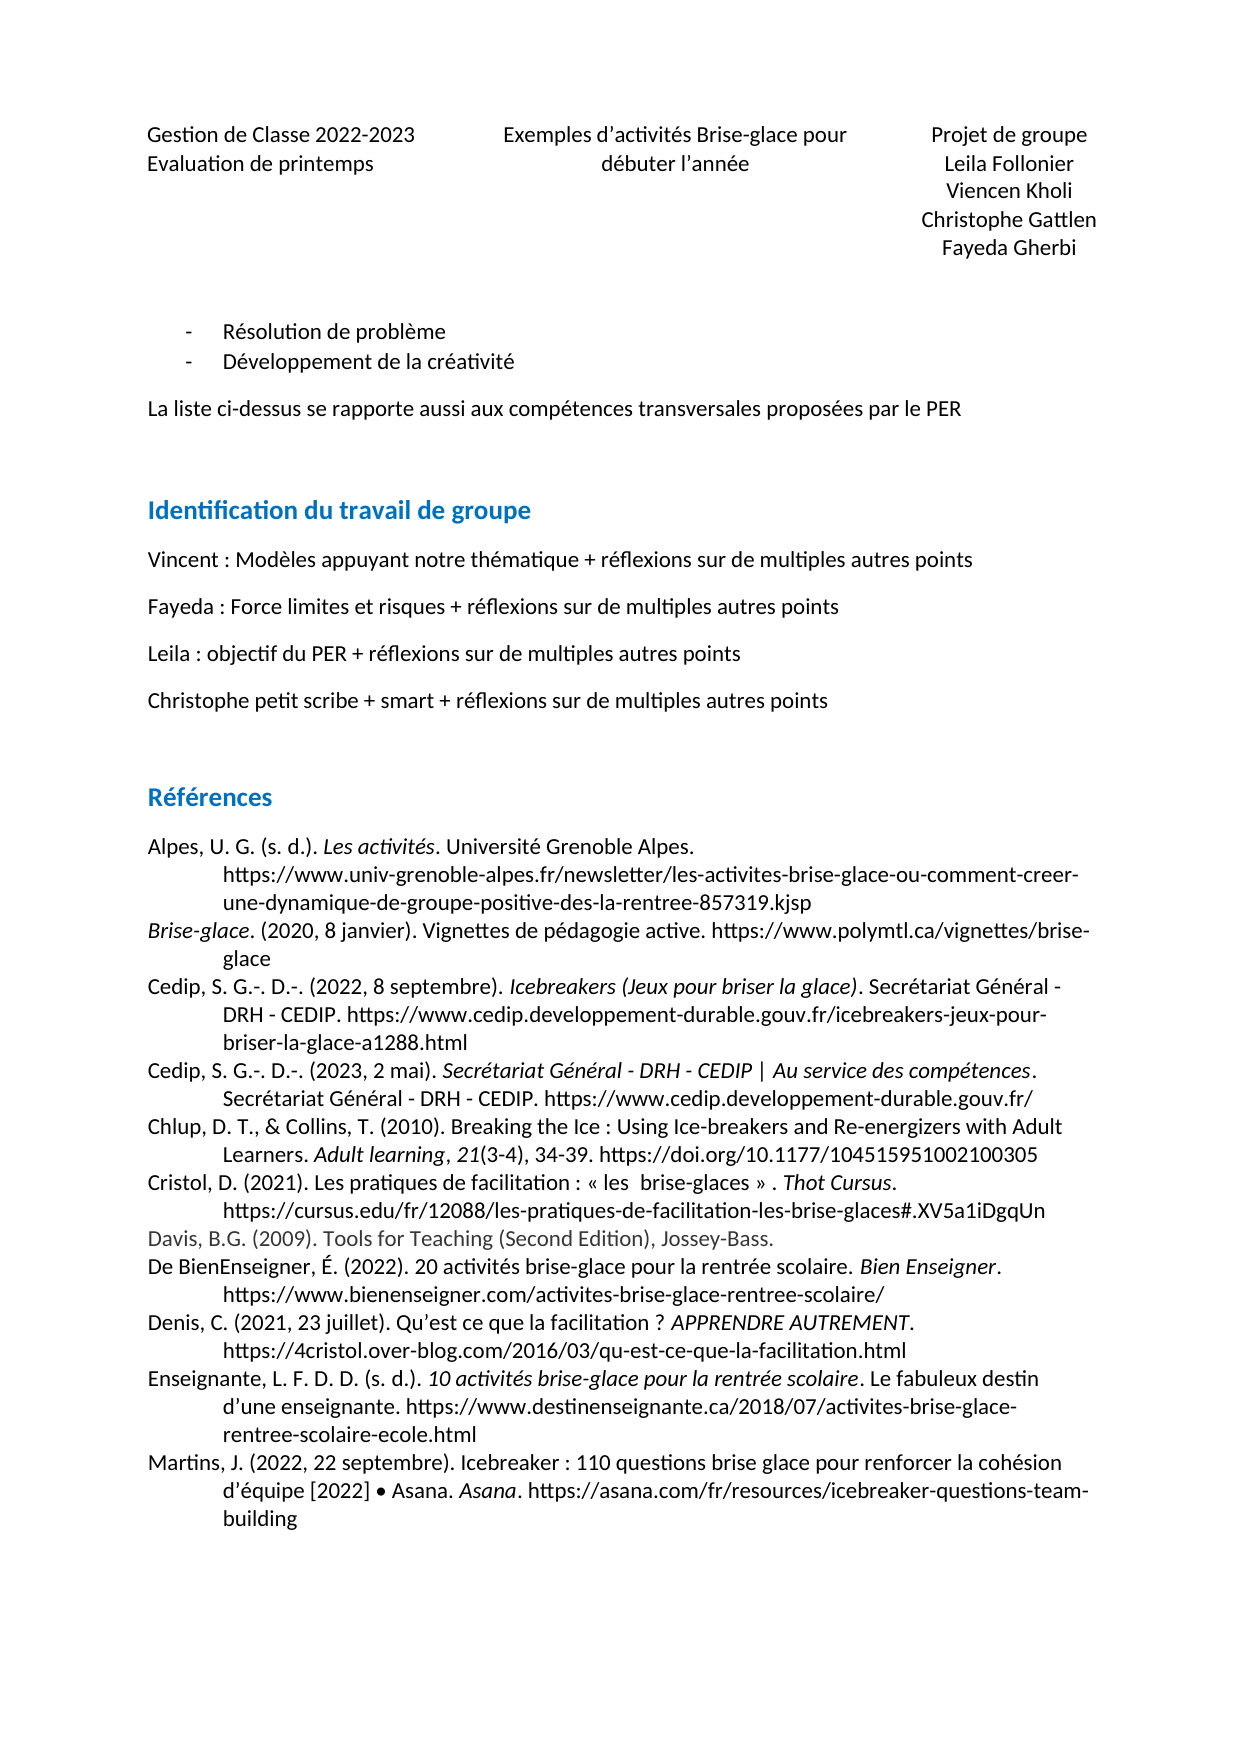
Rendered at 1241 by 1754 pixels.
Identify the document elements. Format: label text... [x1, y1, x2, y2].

text Denis, C. (2021, 23 juillet). Qu’est ce que la facilitation ? APPRENDRE AUTREMENT. https://4cristol.over-blog.com/2016/03/qu-est-ce-que-la-facilitation.html [148, 1308, 1093, 1364]
text Vincent : Modèles appuyant notre thématique + réflexions sur de multiples autres points [148, 545, 1093, 573]
list Développement de la créativité [185, 347, 1093, 375]
text Chlup, D. T., & Collins, T. (2010). Breaking the Ice : Using Ice-breakers and Re-energizers with Adult Learners. Adult learning, 21(3-4), 34-39. https://doi.org/10.1177/104515951002100305 [148, 1112, 1093, 1168]
text Leila : objectif du PER + réflexions sur de multiples autres points [148, 639, 1093, 667]
text Identification du travail de groupe [148, 493, 1093, 526]
text Brise-glace. (2020, 8 janvier). Vignettes de pédagogie active. https://www.polymtl.ca/vignettes/brise-glace [148, 916, 1093, 972]
text Davis, B.G. (2009). Tools for Teaching (Second Edition), Jossey-Bass. [148, 1224, 1093, 1252]
text Cedip, S. G.-. D.-. (2023, 2 mai). Secrétariat Général - DRH - CEDIP | Au service des compétences. Secrétariat Général - DRH - CEDIP. https://www.cedip.developpement-durable.gouv.fr/ [148, 1056, 1093, 1112]
text Cedip, S. G.-. D.-. (2022, 8 septembre). Icebreakers (Jeux pour briser la glace). Secrétariat Général - DRH - CEDIP. https://www.cedip.developpement-durable.gouv.fr/icebreakers-jeux-pour-briser-la-glace-a1288.html [148, 972, 1093, 1056]
text Références [148, 780, 1093, 813]
text De BienEnseigner, É. (2022). 20 activités brise-glace pour la rentrée scolaire. Bien Enseigner. https://www.bienenseigner.com/activites-brise-glace-rentree-scolaire/ [148, 1252, 1093, 1308]
list Résolution de problème [185, 317, 1093, 345]
text Alpes, U. G. (s. d.). Les activités. Université Grenoble Alpes. https://www.univ-grenoble-alpes.fr/newsletter/les-activites-brise-glace-ou-comment-creer-une-dynamique-de-groupe-positive-des-la-rentree-857319.kjsp [148, 832, 1093, 916]
text La liste ci-dessus se rapporte aussi aux compétences transversales proposées par le PER [148, 394, 1093, 422]
text Enseignante, L. F. D. D. (s. d.). 10 activités brise-glace pour la rentrée scolaire. Le fabuleux destin d’une enseignante. https://www.destinenseignante.ca/2018/07/activites-brise-glace-rentree-scolaire-ecole.html [148, 1364, 1093, 1448]
text Cristol, D. (2021). Les pratiques de facilitation : « les brise-glaces » . Thot Cursus. https://cursus.edu/fr/12088/les-pratiques-de-facilitation-les-brise-glaces#.XV5a1iDgqUn [148, 1168, 1093, 1224]
text Christophe petit scribe + smart + réflexions sur de multiples autres points [148, 686, 1093, 714]
text Martins, J. (2022, 22 septembre). Icebreaker : 110 questions brise glace pour renforcer la cohésion d’équipe [2022] • Asana. Asana. https://asana.com/fr/resources/icebreaker-questions-team-building [148, 1448, 1093, 1532]
text Fayeda : Force limites et risques + réflexions sur de multiples autres points [148, 592, 1093, 620]
